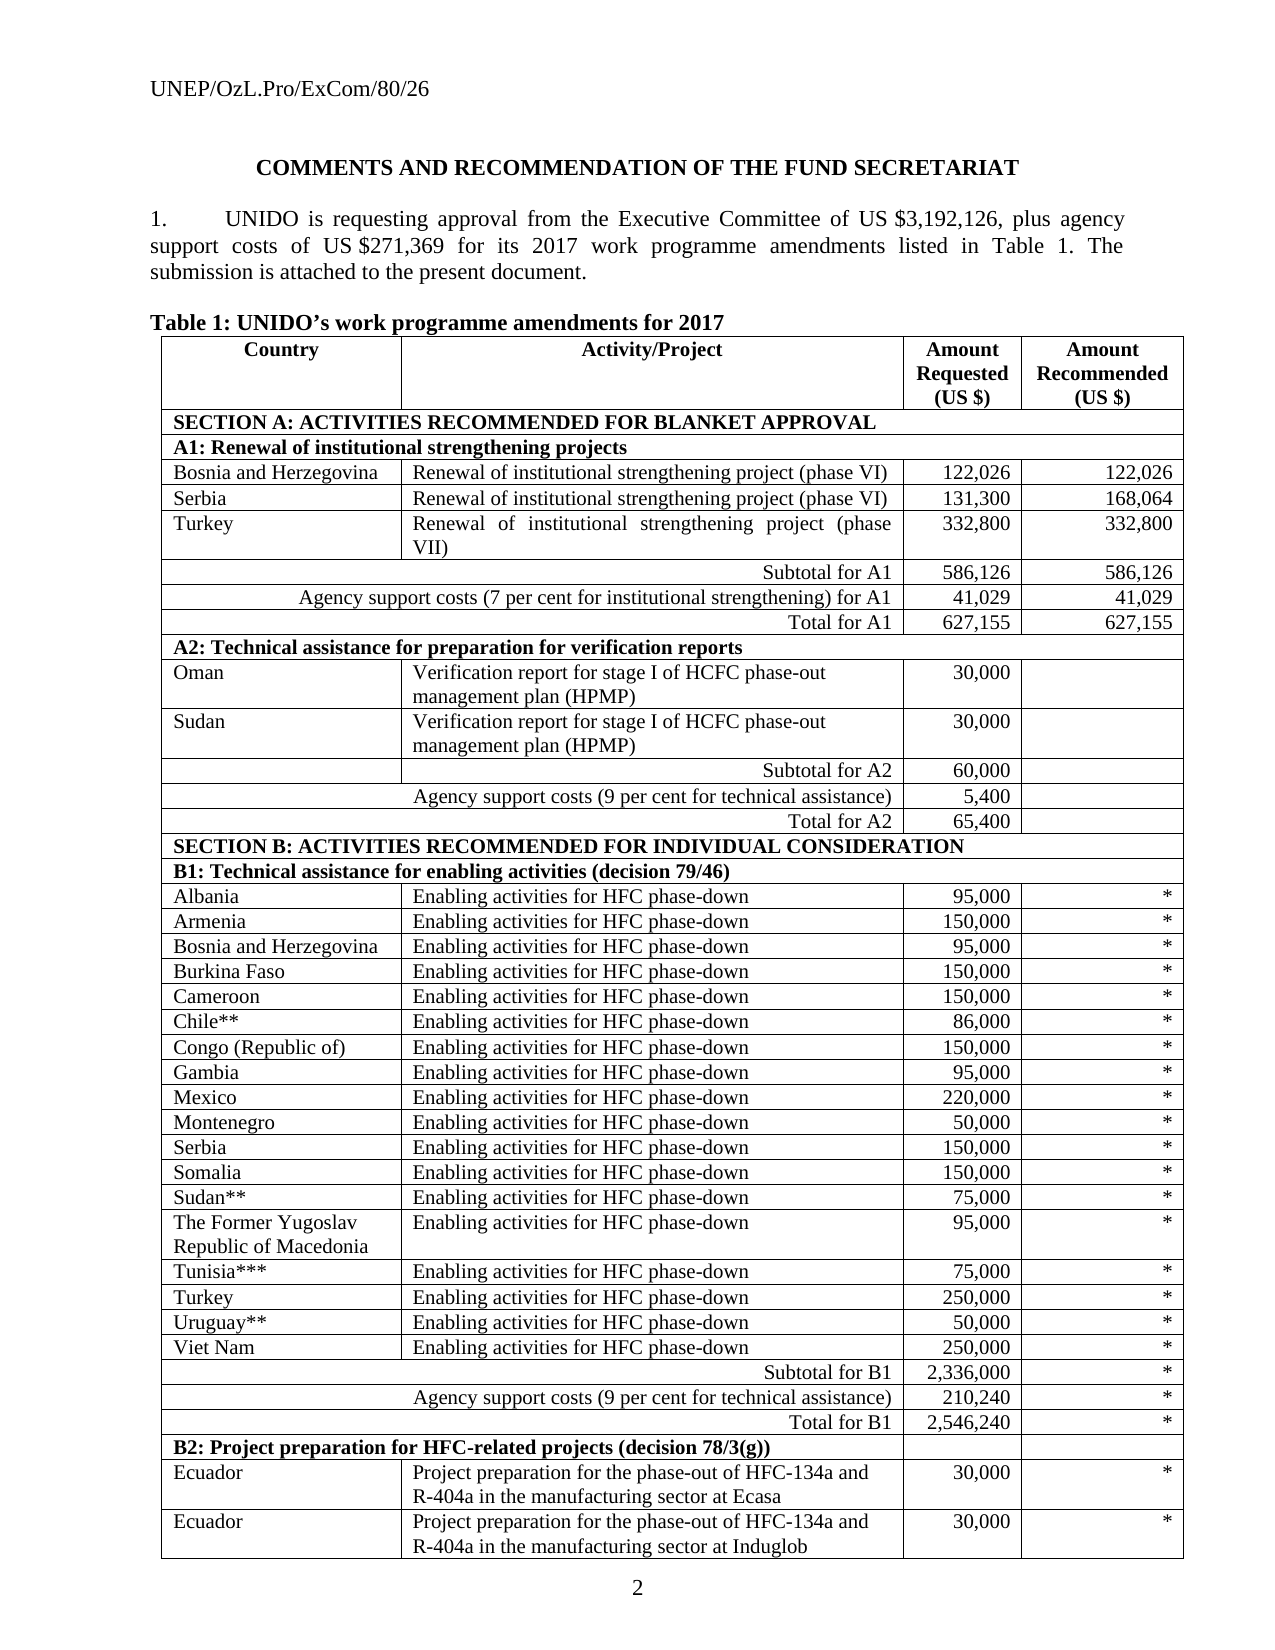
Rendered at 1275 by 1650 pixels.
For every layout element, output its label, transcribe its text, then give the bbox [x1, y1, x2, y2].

table_cell Congo (Republic of) [162, 1035, 401, 1059]
list Table 1: UNIDO’s work programme amendments for 2017 [150, 309, 1125, 336]
table_cell Enabling activities for HFC phase-down [402, 1285, 903, 1309]
table_cell * [1022, 1410, 1183, 1434]
table_cell Serbia [162, 485, 401, 509]
table_cell 150,000 [904, 959, 1021, 983]
table_cell Enabling activities for HFC phase-down [402, 1160, 903, 1184]
table_cell Subtotal for A2 [402, 759, 903, 782]
table_cell Agency support costs (9 per cent for technical assistance) [162, 1385, 903, 1409]
table_cell * [1022, 1335, 1183, 1359]
table_cell Sudan [162, 709, 401, 757]
table_cell 30,000 [904, 1510, 1021, 1558]
table_cell [904, 1435, 1021, 1459]
table_header Amount Requested (US $) [904, 337, 1021, 409]
table_cell 168,064 [1022, 485, 1183, 509]
table_cell 250,000 [904, 1335, 1021, 1359]
table_cell 5,400 [904, 784, 1021, 808]
table_cell [1022, 809, 1183, 833]
table_cell Uruguay** [162, 1310, 401, 1334]
table_cell 30,000 [904, 660, 1021, 708]
table_cell 50,000 [904, 1310, 1021, 1334]
table_cell 332,800 [1022, 511, 1183, 559]
table_cell Enabling activities for HFC phase-down [402, 934, 903, 958]
table_cell 627,155 [1022, 610, 1183, 634]
table_cell 2,336,000 [904, 1360, 1021, 1384]
table_cell 210,240 [904, 1385, 1021, 1409]
table_cell Enabling activities for HFC phase-down [402, 1310, 903, 1334]
table_cell * [1022, 1260, 1183, 1283]
table_cell Enabling activities for HFC phase-down [402, 1335, 903, 1359]
table_cell B1: Technical assistance for enabling activities (decision 79/46) [162, 859, 1183, 883]
table_cell Enabling activities for HFC phase-down [402, 984, 903, 1008]
table_cell Renewal of institutional strengthening project (phase VI) [402, 460, 903, 484]
table_cell [1022, 709, 1183, 757]
table_cell * [1022, 1510, 1183, 1558]
table_cell * [1022, 1210, 1183, 1258]
table_cell Chile** [162, 1010, 401, 1033]
table_cell Mexico [162, 1085, 401, 1109]
table_cell Subtotal for B1 [162, 1360, 903, 1384]
table_cell [162, 759, 401, 782]
table_cell [1022, 660, 1183, 708]
table_cell 150,000 [904, 909, 1021, 933]
table_cell * [1022, 1110, 1183, 1134]
table_cell [1022, 1435, 1183, 1459]
table_header Country [162, 337, 401, 409]
table_cell * [1022, 1135, 1183, 1159]
table_cell * [1022, 1085, 1183, 1109]
table_cell Enabling activities for HFC phase-down [402, 959, 903, 983]
table_header Activity/Project [402, 337, 903, 409]
table_cell * [1022, 884, 1183, 908]
table_cell 30,000 [904, 1460, 1021, 1508]
table_cell Serbia [162, 1135, 401, 1159]
table_cell Enabling activities for HFC phase-down [402, 1010, 903, 1033]
table_cell 250,000 [904, 1285, 1021, 1309]
table_cell Turkey [162, 1285, 401, 1309]
table_cell 95,000 [904, 1060, 1021, 1084]
table_cell * [1022, 1310, 1183, 1334]
table_cell 2,546,240 [904, 1410, 1021, 1434]
table_cell 122,026 [1022, 460, 1183, 484]
table_cell Agency support costs (7 per cent for institutional strengthening) for A1 [162, 585, 903, 609]
table_cell 586,126 [1022, 560, 1183, 584]
table_cell Somalia [162, 1160, 401, 1184]
table_cell 332,800 [904, 511, 1021, 559]
table_cell * [1022, 1035, 1183, 1059]
table_cell Renewal of institutional strengthening project (phase VI) [402, 485, 903, 509]
table_cell 150,000 [904, 984, 1021, 1008]
table_cell Total for B1 [162, 1410, 903, 1434]
table_cell Verification report for stage I of HCFC phase-out management plan (HPMP) [402, 709, 903, 757]
table_cell 586,126 [904, 560, 1021, 584]
table_cell Enabling activities for HFC phase-down [402, 1210, 903, 1258]
table_cell Armenia [162, 909, 401, 933]
table_cell Oman [162, 660, 401, 708]
table_cell 150,000 [904, 1035, 1021, 1059]
table_cell * [1022, 1010, 1183, 1033]
table_cell * [1022, 1460, 1183, 1508]
table_cell [1022, 759, 1183, 782]
table_cell 86,000 [904, 1010, 1021, 1033]
table_cell * [1022, 959, 1183, 983]
table_cell * [1022, 1360, 1183, 1384]
table_cell Sudan** [162, 1185, 401, 1209]
table_cell 95,000 [904, 934, 1021, 958]
table_cell Bosnia and Herzegovina [162, 460, 401, 484]
table_cell 627,155 [904, 610, 1021, 634]
subtitle UNIDO is requesting approval from the Executive Committee of US $3,192,126, plus agency support costs of US $271,369 for its 2017 work programme amendments listed in Table 1. The submission is attached to the present document. [150, 205, 1125, 284]
table_cell Bosnia and Herzegovina [162, 934, 401, 958]
table_cell B2: Project preparation for HFC-related projects (decision 78/3(g)) [162, 1435, 903, 1459]
table_cell * [1022, 1060, 1183, 1084]
table_cell 150,000 [904, 1135, 1021, 1159]
table_cell 41,029 [1022, 585, 1183, 609]
table_cell Enabling activities for HFC phase-down [402, 1260, 903, 1283]
table_cell A2: Technical assistance for preparation for verification reports [162, 635, 1183, 659]
table_cell Total for A2 [162, 809, 903, 833]
table_cell Ecuador [162, 1460, 401, 1508]
table_cell 95,000 [904, 1210, 1021, 1258]
table_cell 150,000 [904, 1160, 1021, 1184]
table_cell A1: Renewal of institutional strengthening projects [162, 435, 1183, 459]
table_cell Enabling activities for HFC phase-down [402, 1185, 903, 1209]
table_cell Tunisia*** [162, 1260, 401, 1283]
table_cell 220,000 [904, 1085, 1021, 1109]
table_header Amount Recommended (US $) [1022, 337, 1183, 409]
table_cell Gambia [162, 1060, 401, 1084]
text COMMENTS AND RECOMMENDATION OF THE FUND SECRETARIAT [150, 154, 1125, 180]
table_cell 75,000 [904, 1185, 1021, 1209]
table_cell Agency support costs (9 per cent for technical assistance) [162, 784, 903, 808]
table_cell * [1022, 1160, 1183, 1184]
table_cell SECTION A: ACTIVITIES RECOMMENDED FOR BLANKET APPROVAL [162, 410, 1183, 434]
table_cell Subtotal for A1 [162, 560, 903, 584]
table_cell Renewal of institutional strengthening project (phase VII) [402, 511, 903, 559]
table_cell * [1022, 934, 1183, 958]
table_cell 95,000 [904, 884, 1021, 908]
table_cell 30,000 [904, 709, 1021, 757]
table_cell Total for A1 [162, 610, 903, 634]
table_cell Enabling activities for HFC phase-down [402, 909, 903, 933]
table_cell 50,000 [904, 1110, 1021, 1134]
table_cell The Former Yugoslav Republic of Macedonia [162, 1210, 401, 1258]
table_cell Project preparation for the phase-out of HFC-134a and R-404a in the manufacturing sector at Induglob [402, 1510, 903, 1558]
table_cell * [1022, 909, 1183, 933]
table_cell Project preparation for the phase-out of HFC-134a and R-404a in the manufacturing sector at Ecasa [402, 1460, 903, 1508]
table_cell Ecuador [162, 1510, 401, 1558]
table_cell 131,300 [904, 485, 1021, 509]
table_cell 41,029 [904, 585, 1021, 609]
table_cell 60,000 [904, 759, 1021, 782]
table_cell Viet Nam [162, 1335, 401, 1359]
table_cell Montenegro [162, 1110, 401, 1134]
table_cell * [1022, 1385, 1183, 1409]
table_cell * [1022, 1285, 1183, 1309]
table_cell [1022, 784, 1183, 808]
table_cell Enabling activities for HFC phase-down [402, 1110, 903, 1134]
table_cell Albania [162, 884, 401, 908]
table_cell Enabling activities for HFC phase-down [402, 1035, 903, 1059]
table_cell 122,026 [904, 460, 1021, 484]
table_cell * [1022, 984, 1183, 1008]
table_cell SECTION B: ACTIVITIES RECOMMENDED FOR INDIVIDUAL CONSIDERATION [162, 834, 1183, 858]
table_cell Enabling activities for HFC phase-down [402, 1060, 903, 1084]
table_cell Cameroon [162, 984, 401, 1008]
table_cell Enabling activities for HFC phase-down [402, 884, 903, 908]
table_cell Turkey [162, 511, 401, 559]
table_cell Verification report for stage I of HCFC phase-out management plan (HPMP) [402, 660, 903, 708]
table_cell 75,000 [904, 1260, 1021, 1283]
table_cell 65,400 [904, 809, 1021, 833]
table_cell Enabling activities for HFC phase-down [402, 1085, 903, 1109]
table_cell Burkina Faso [162, 959, 401, 983]
table_cell * [1022, 1185, 1183, 1209]
table_cell Enabling activities for HFC phase-down [402, 1135, 903, 1159]
